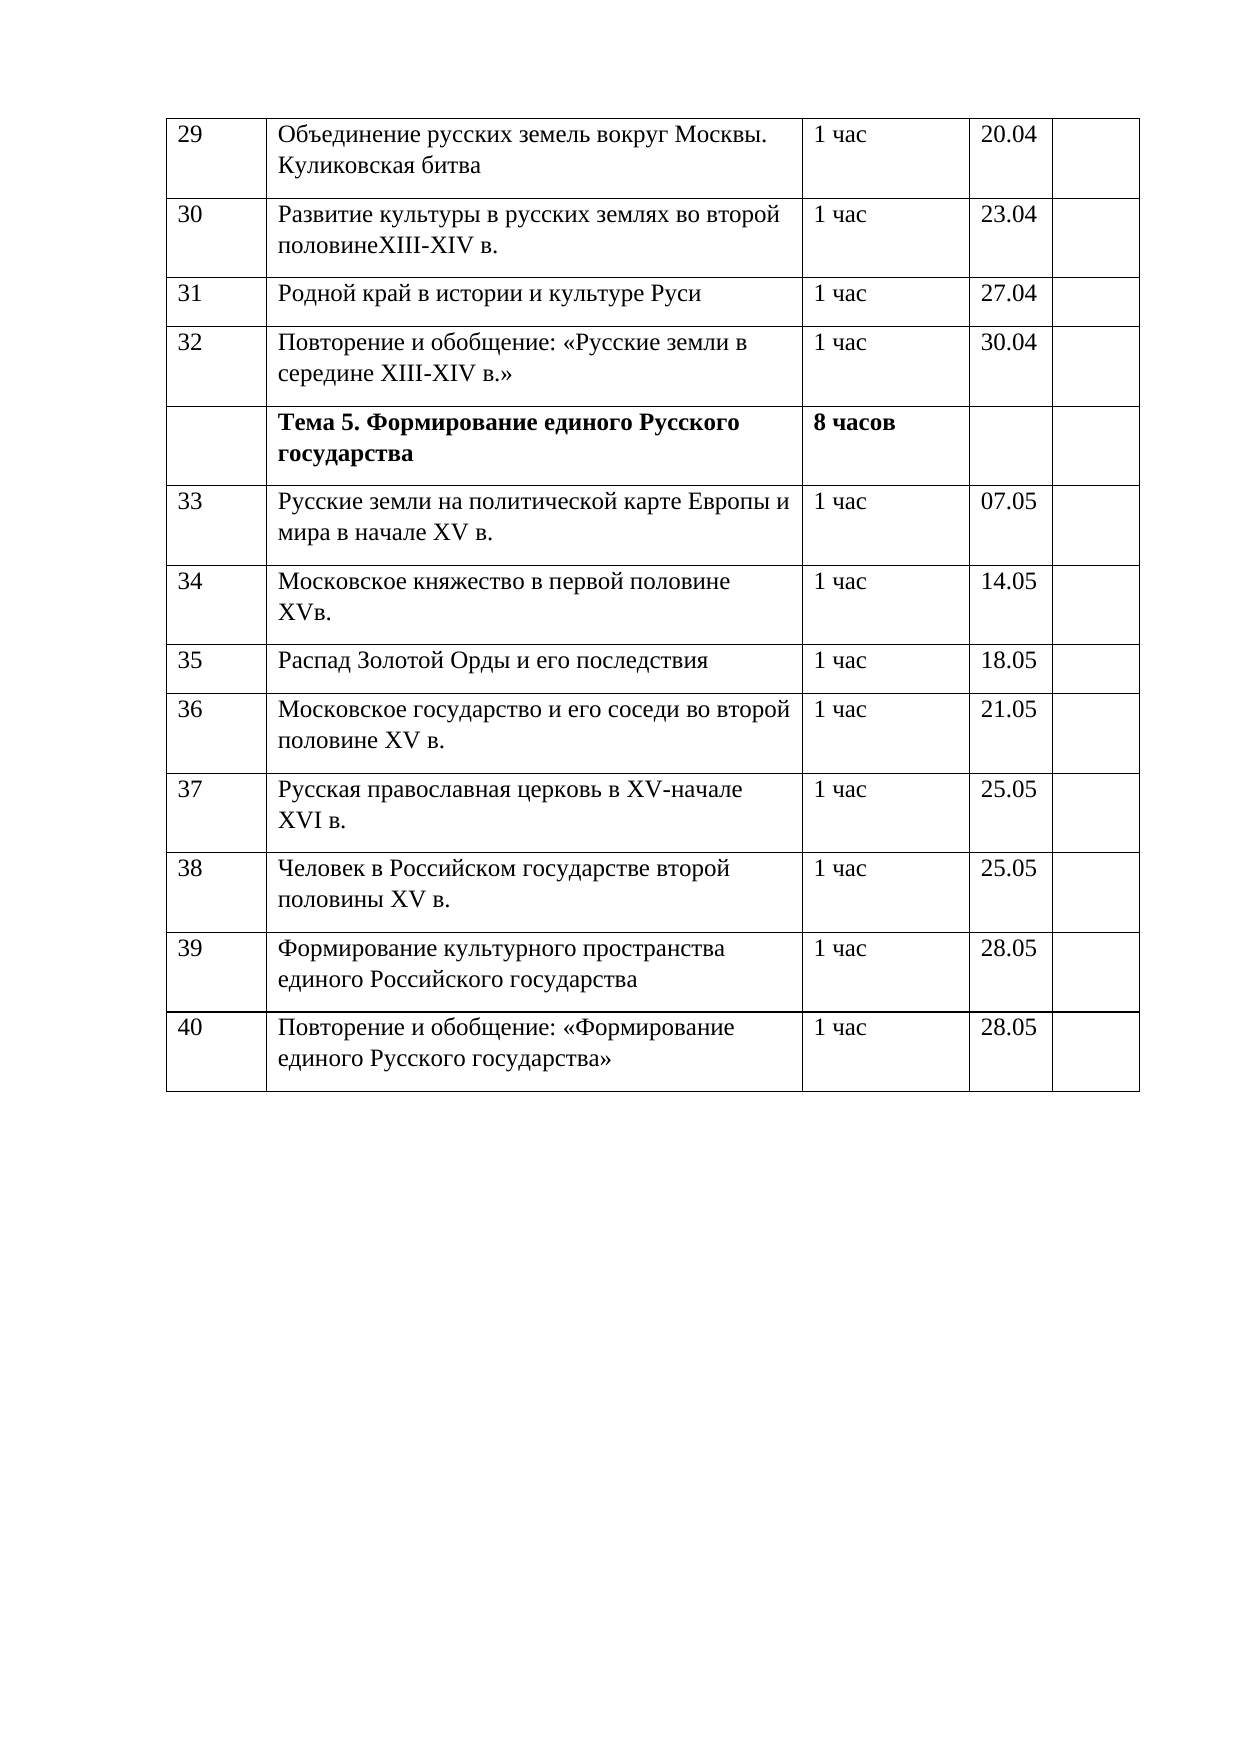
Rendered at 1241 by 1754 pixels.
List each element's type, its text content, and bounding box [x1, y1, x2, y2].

table_cell Русские земли на политической карте Европы и мира в начале XV в. [267, 486, 802, 565]
table_cell [1053, 645, 1139, 693]
table_cell 29 [167, 119, 266, 198]
table_cell Формирование культурного пространства единого Российского государства [267, 933, 802, 1011]
table_cell 07.05 [970, 486, 1052, 565]
table_cell 27.04 [970, 278, 1052, 326]
table_cell Родной край в истории и культуре Руси [267, 278, 802, 326]
table_cell 1 час [803, 1013, 969, 1091]
table_cell 1 час [803, 327, 969, 406]
table_cell 1 час [803, 119, 969, 198]
table_cell 1 час [803, 933, 969, 1011]
table_cell 32 [167, 327, 266, 406]
table_cell [1053, 278, 1139, 326]
table_cell [167, 407, 266, 485]
table_cell Повторение и обобщение: «Русские земли в середине XIII-XIV в.» [267, 327, 802, 406]
table_cell 1 час [803, 199, 969, 277]
table_cell 30.04 [970, 327, 1052, 406]
table_cell 1 час [803, 645, 969, 693]
table_cell 40 [167, 1013, 266, 1091]
table_cell Человек в Российском государстве второй половины XV в. [267, 853, 802, 932]
table_cell 31 [167, 278, 266, 326]
table_cell 20.04 [970, 119, 1052, 198]
table_cell 33 [167, 486, 266, 565]
table_cell 28.05 [970, 1013, 1052, 1091]
table_cell 25.05 [970, 774, 1052, 852]
table_cell 1 час [803, 853, 969, 932]
table_cell 34 [167, 566, 266, 644]
table_cell 1 час [803, 774, 969, 852]
table_cell 39 [167, 933, 266, 1011]
table_cell 1 час [803, 278, 969, 326]
table_cell 14.05 [970, 566, 1052, 644]
table_cell [1053, 119, 1139, 198]
table_cell 38 [167, 853, 266, 932]
table_cell 28.05 [970, 933, 1052, 1011]
table_cell 36 [167, 694, 266, 773]
table_cell [970, 407, 1052, 485]
table_cell [1053, 486, 1139, 565]
table_cell [1053, 694, 1139, 773]
table_cell [1053, 1013, 1139, 1091]
table_cell 18.05 [970, 645, 1052, 693]
table_cell 30 [167, 199, 266, 277]
table_cell [1053, 199, 1139, 277]
table_cell [1053, 566, 1139, 644]
table_cell Распад Золотой Орды и его последствия [267, 645, 802, 693]
table_cell 23.04 [970, 199, 1052, 277]
table_cell 35 [167, 645, 266, 693]
table_cell [1053, 407, 1139, 485]
table_cell Развитие культуры в русских землях во второй половинеXIII-ХIV в. [267, 199, 802, 277]
table_cell Объединение русских земель вокруг Москвы. Куликовская битва [267, 119, 802, 198]
table_cell [1053, 933, 1139, 1011]
table_cell [1053, 853, 1139, 932]
table_cell 25.05 [970, 853, 1052, 932]
table_cell [1053, 774, 1139, 852]
table_cell Тема 5. Формирование единого Русского государства [267, 407, 802, 485]
table_cell Московское государство и его соседи во второй половине XV в. [267, 694, 802, 773]
table_cell 1 час [803, 694, 969, 773]
table_cell [1053, 327, 1139, 406]
table_cell 37 [167, 774, 266, 852]
table_cell 1 час [803, 566, 969, 644]
table_cell Русская православная церковь в XV-начале XVI в. [267, 774, 802, 852]
table_cell 1 час [803, 486, 969, 565]
table_cell Повторение и обобщение: «Формирование единого Русского государства» [267, 1013, 802, 1091]
table_cell 8 часов [803, 407, 969, 485]
table_cell Московское княжество в первой половине XVв. [267, 566, 802, 644]
table_cell 21.05 [970, 694, 1052, 773]
